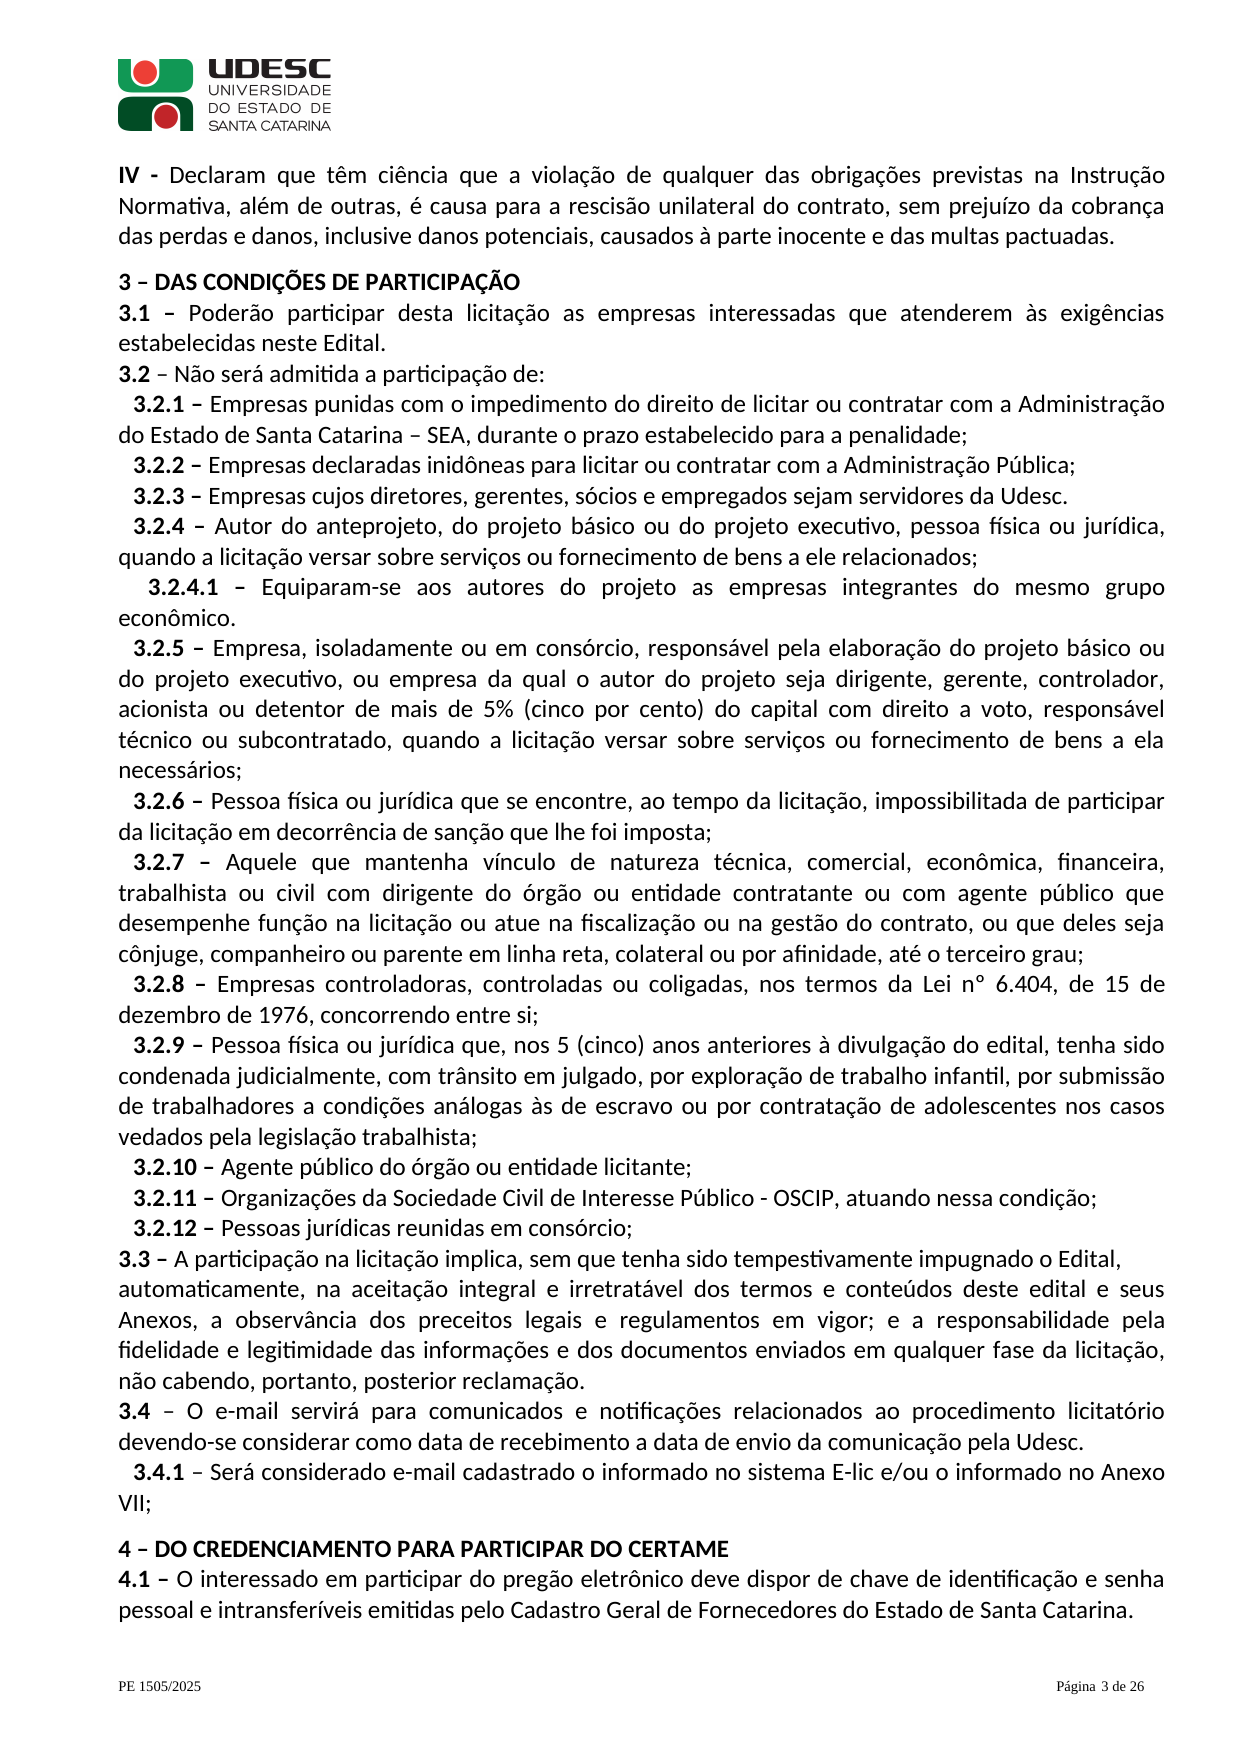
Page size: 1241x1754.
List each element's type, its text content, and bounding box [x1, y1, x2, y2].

text 3.4 – O e-mail servirá para comunicados e notificações relacionados ao procedimento licitatório devendo-se considerar como data de recebimento a data de envio da comunicação pela Udesc. [118, 1396, 1166, 1457]
text 3.2.7 – Aquele que mantenha vínculo de natureza técnica, comercial, econômica, financeira, trabalhista ou civil com dirigente do órgão ou entidade contratante ou com agente público que desempenhe função na licitação ou atue na fiscalização ou na gestão do contrato, ou que deles seja cônjuge, companheiro ou parente em linha reta, colateral ou por afinidade, até o terceiro grau; [118, 846, 1166, 968]
text 3.1 – Poderão participar desta licitação as empresas interessadas que atenderem às exigências estabelecidas neste Edital. [118, 297, 1166, 358]
text 3.2.12 – Pessoas jurídicas reunidas em consórcio; [118, 1212, 1166, 1243]
text 3.2.8 – Empresas controladoras, controladas ou coligadas, nos termos da Lei nº 6.404, de 15 de dezembro de 1976, concorrendo entre si; [118, 968, 1166, 1029]
text 3.2.4 – Autor do anteprojeto, do projeto básico ou do projeto executivo, pessoa física ou jurídica, quando a licitação versar sobre serviços ou fornecimento de bens a ele relacionados; [118, 510, 1166, 571]
text 4 – DO CREDENCIAMENTO PARA PARTICIPAR DO CERTAME [118, 1533, 1166, 1563]
text 4.1 – O interessado em participar do pregão eletrônico deve dispor de chave de identificação e senha pessoal e intransferíveis emitidas pelo Cadastro Geral de Fornecedores do Estado de Santa Catarina. [118, 1563, 1166, 1624]
text 3.2 – Não será admitida a participação de: [118, 358, 1166, 388]
text 3.3 – A participação na licitação implica, sem que tenha sido tempestivamente impugnado o Edital, [118, 1243, 1166, 1273]
text 3.2.3 – Empresas cujos diretores, gerentes, sócios e empregados sejam servidores da Udesc. [118, 480, 1166, 510]
text 3 – DAS CONDIÇÕES DE PARTICIPAÇÃO [118, 266, 1166, 297]
text 3.2.9 – Pessoa física ou jurídica que, nos 5 (cinco) anos anteriores à divulgação do edital, tenha sido condenada judicialmente, com trânsito em julgado, por exploração de trabalho infantil, por submissão de trabalhadores a condições análogas às de escravo ou por contratação de adolescentes nos casos vedados pela legislação trabalhista; [118, 1029, 1166, 1151]
text 3.4.1 – Será considerado e-mail cadastrado o informado no sistema E-lic e/ou o informado no Anexo VII; [118, 1457, 1166, 1518]
text 3.2.10 – Agente público do órgão ou entidade licitante; [118, 1151, 1166, 1182]
text automaticamente, na aceitação integral e irretratável dos termos e conteúdos deste edital e seus Anexos, a observância dos preceitos legais e regulamentos em vigor; e a responsabilidade pela fidelidade e legitimidade das informações e dos documentos enviados em qualquer fase da licitação, não cabendo, portanto, posterior reclamação. [118, 1273, 1166, 1396]
picture [118, 59, 331, 131]
text 3.2.1 – Empresas punidas com o impedimento do direito de licitar ou contratar com a Administração do Estado de Santa Catarina – SEA, durante o prazo estabelecido para a penalidade; [118, 388, 1166, 449]
text 3.2.2 – Empresas declaradas inidôneas para licitar ou contratar com a Administração Pública; [118, 449, 1166, 480]
text 3.2.5 – Empresa, isoladamente ou em consórcio, responsável pela elaboração do projeto básico ou do projeto executivo, ou empresa da qual o autor do projeto seja dirigente, gerente, controlador, acionista ou detentor de mais de 5% (cinco por cento) do capital com direito a voto, responsável técnico ou subcontratado, quando a licitação versar sobre serviços ou fornecimento de bens a ela necessários; [118, 632, 1166, 785]
text IV - Declaram que têm ciência que a violação de qualquer das obrigações previstas na Instrução Normativa, além de outras, é causa para a rescisão unilateral do contrato, sem prejuízo da cobrança das perdas e danos, inclusive danos potenciais, causados à parte inocente e das multas pactuadas. [118, 159, 1166, 251]
text 3.2.4.1 – Equiparam-se aos autores do projeto as empresas integrantes do mesmo grupo econômico. [118, 571, 1166, 632]
text 3.2.6 – Pessoa física ou jurídica que se encontre, ao tempo da licitação, impossibilitada de participar da licitação em decorrência de sanção que lhe foi imposta; [118, 785, 1166, 846]
text 3.2.11 – Organizações da Sociedade Civil de Interesse Público - OSCIP, atuando nessa condição; [118, 1182, 1166, 1212]
